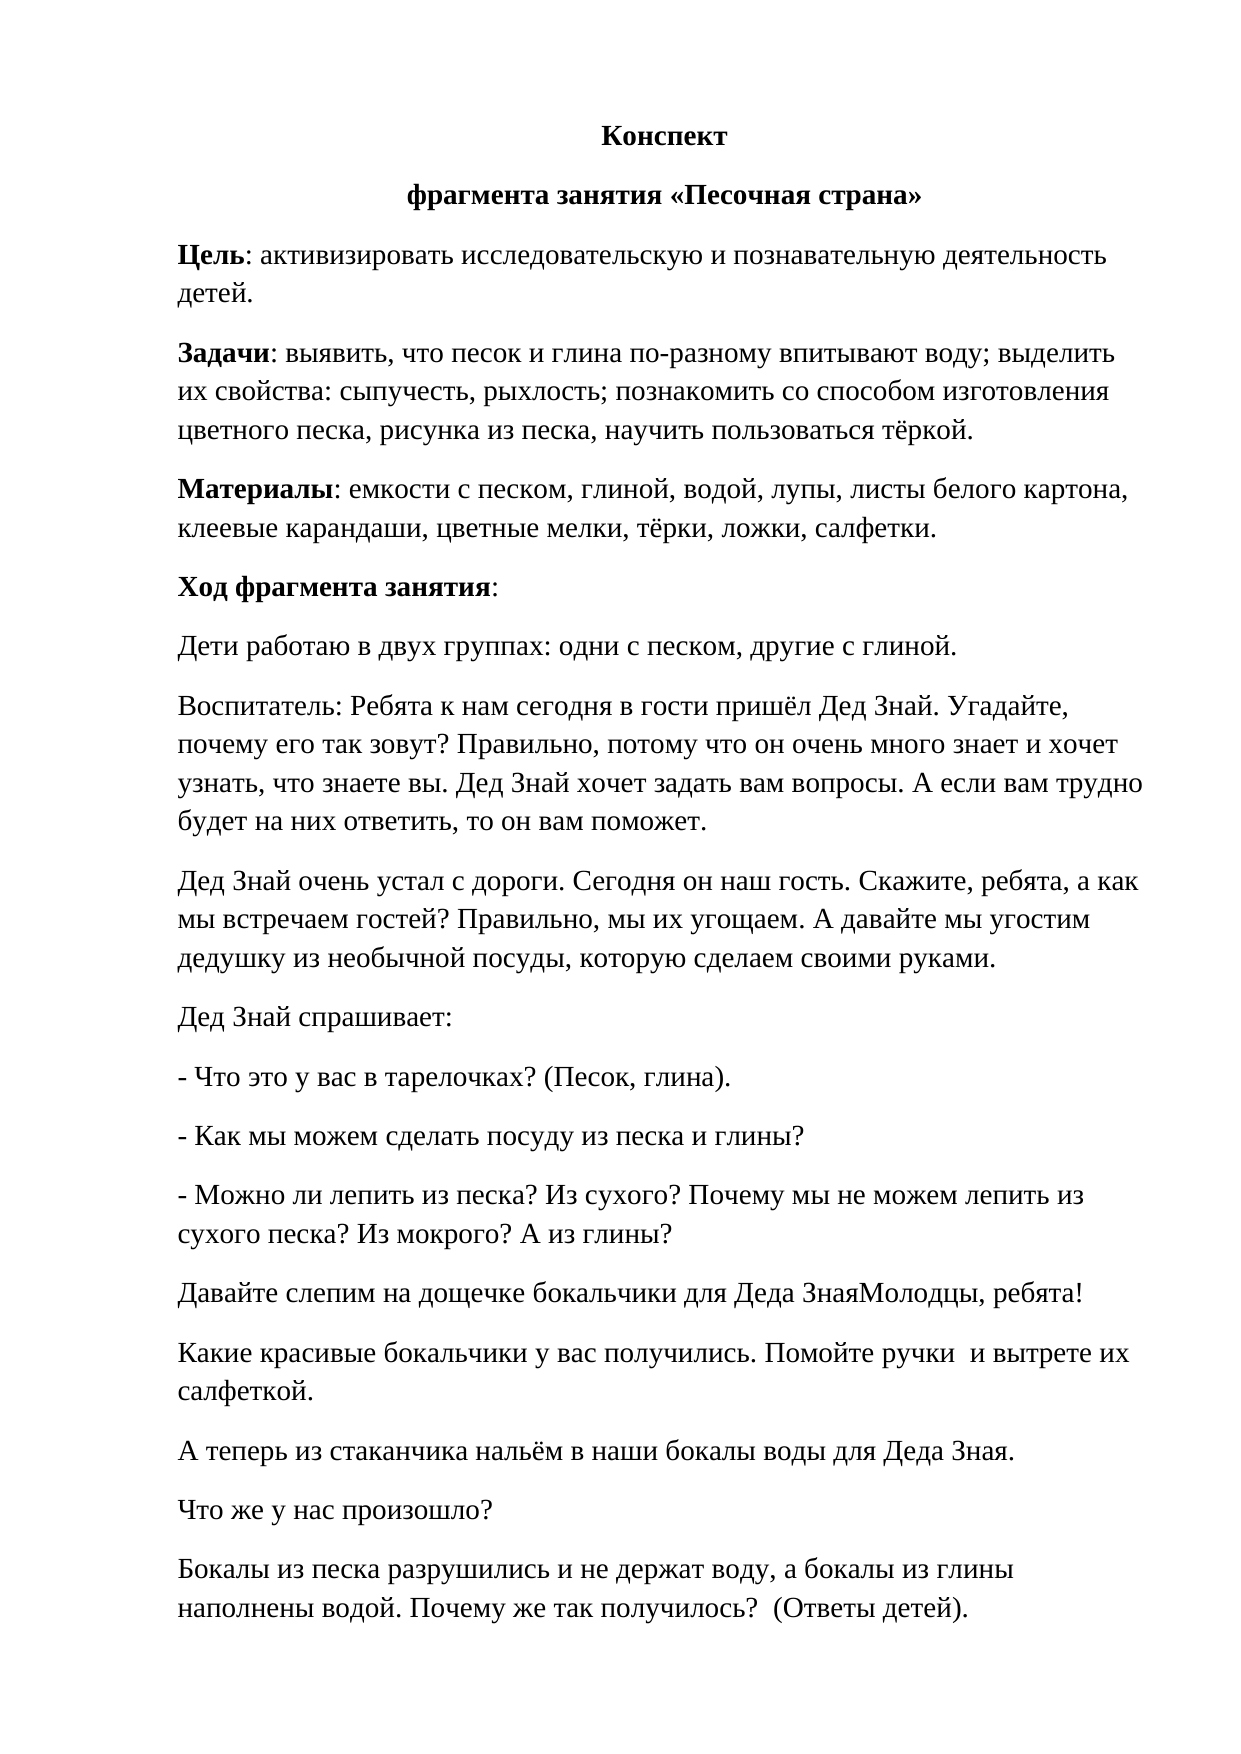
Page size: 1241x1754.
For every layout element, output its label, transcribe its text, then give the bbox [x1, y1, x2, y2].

text фрагмента занятия «Песочная страна» [177, 177, 1152, 211]
text Дети работаю в двух группах: одни с песком, другие с глиной. [177, 628, 1152, 662]
text - Как мы можем сделать посуду из песка и глины? [177, 1118, 1152, 1152]
text - Что это у вас в тарелочках? (Песок, глина). [177, 1059, 1152, 1092]
text Бокалы из песка разрушились и не держат воду, а бокалы из глины наполнены водой. Почему же так получилось? (Ответы детей). [177, 1551, 1152, 1623]
text Задачи: выявить, что песок и глина по-разному впитывают воду; выделить их свойства: сыпучесть, рыхлость; познакомить со способом изготовления цветного песка, рисунка из песка, научить пользоваться тёркой. [177, 335, 1152, 445]
text Что же у нас произошло? [177, 1492, 1152, 1526]
text Цель: активизировать исследовательскую и познавательную деятельность детей. [177, 237, 1152, 309]
text Какие красивые бокальчики у вас получились. Помойте ручки и вытрете их салфеткой. [177, 1335, 1152, 1407]
text Давайте слепим на дощечке бокальчики для Деда ЗнаяМолодцы, ребята! [177, 1275, 1152, 1309]
text Конспект [177, 118, 1152, 152]
text А теперь из стаканчика нальём в наши бокалы воды для Деда Зная. [177, 1433, 1152, 1466]
text Ход фрагмента занятия: [177, 569, 1152, 603]
text Дед Знай спрашивает: [177, 999, 1152, 1033]
text Материалы: емкости с песком, глиной, водой, лупы, листы белого картона, клеевые карандаши, цветные мелки, тёрки, ложки, салфетки. [177, 471, 1152, 543]
text - Можно ли лепить из песка? Из сухого? Почему мы не можем лепить из сухого песка? Из мокрого? А из глины? [177, 1177, 1152, 1249]
text Воспитатель: Ребята к нам сегодня в гости пришёл Дед Знай. Угадайте, почему его так зовут? Правильно, потому что он очень много знает и хочет узнать, что знаете вы. Дед Знай хочет задать вам вопросы. А если вам трудно будет на них ответить, то он вам поможет. [177, 688, 1152, 837]
text Дед Знай очень устал с дороги. Сегодня он наш гость. Скажите, ребята, а как мы встречаем гостей? Правильно, мы их угощаем. А давайте мы угостим дедушку из необычной посуды, которую сделаем своими руками. [177, 863, 1152, 973]
